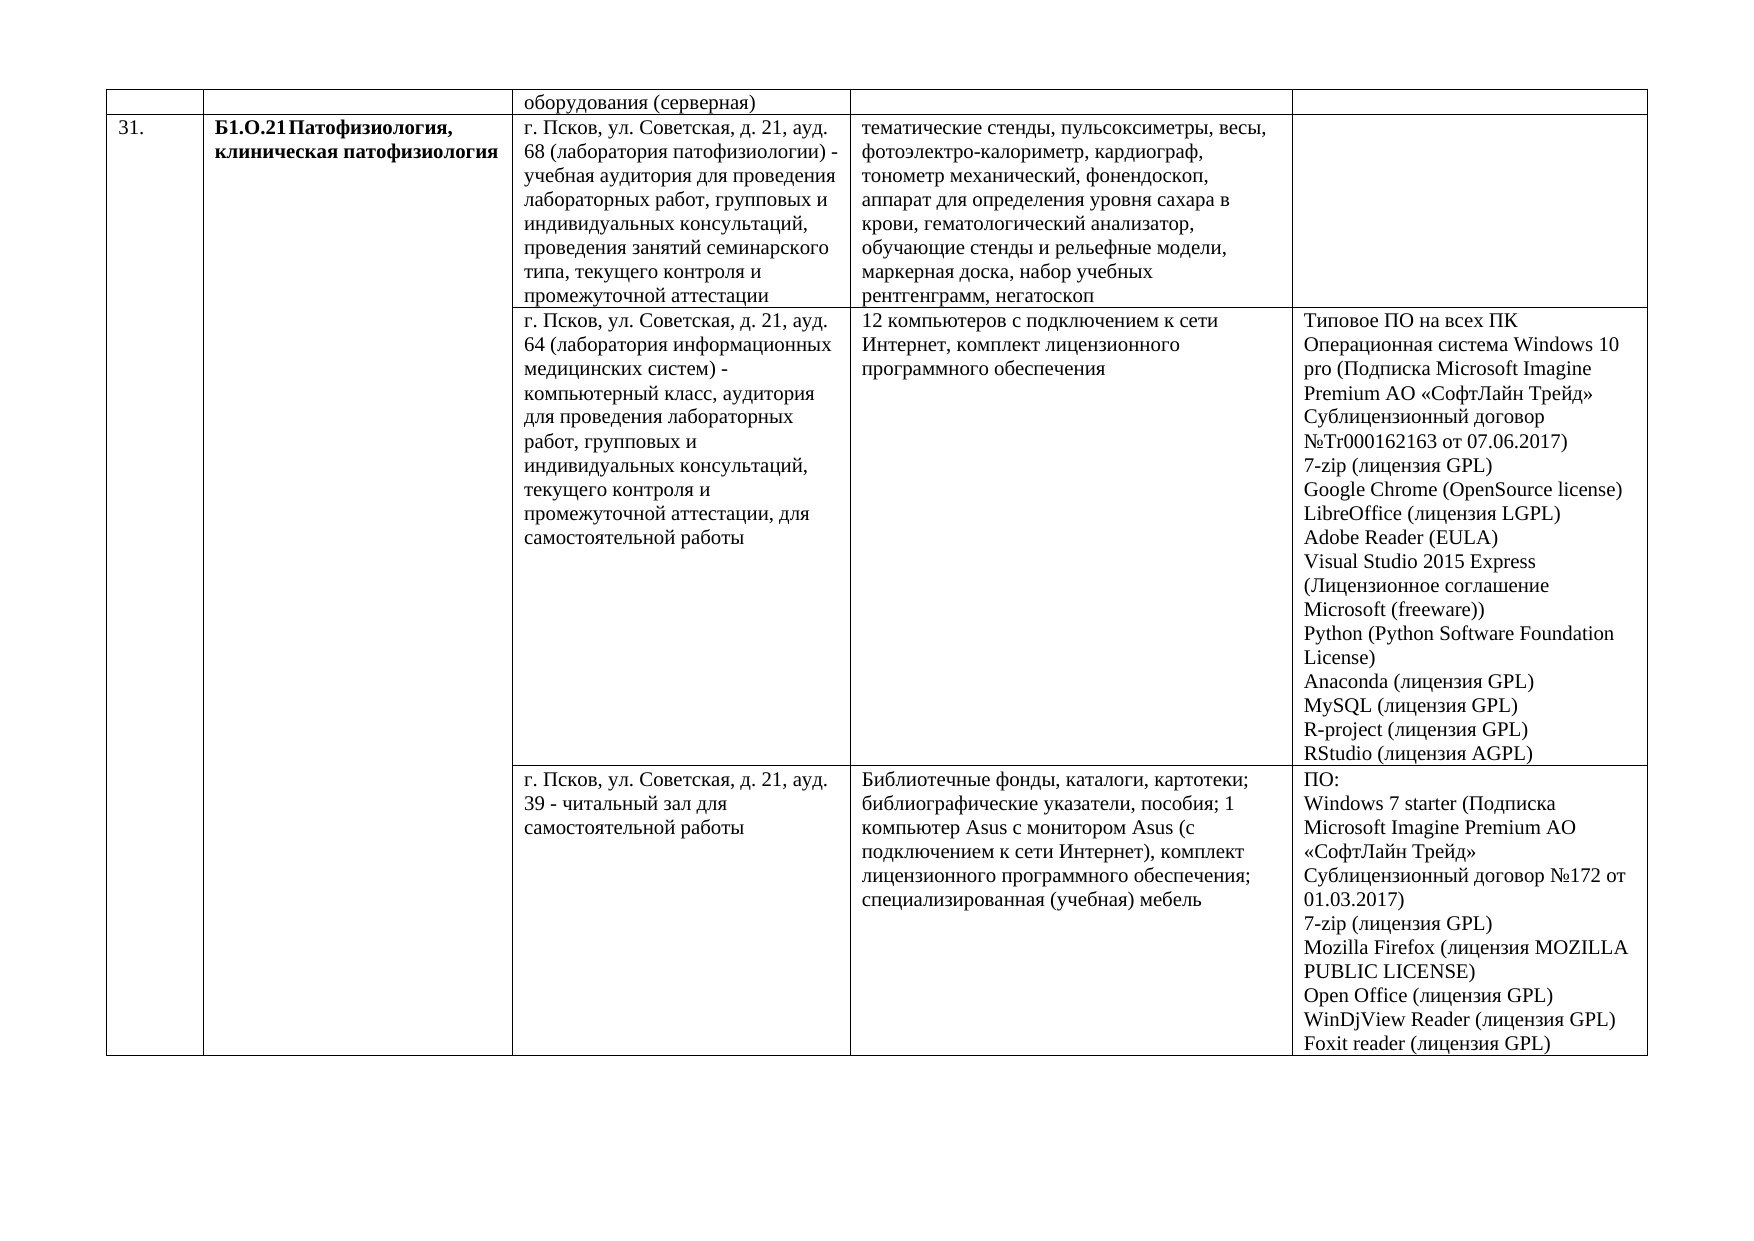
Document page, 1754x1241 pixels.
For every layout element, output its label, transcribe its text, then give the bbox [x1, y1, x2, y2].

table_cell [513, 90, 850, 114]
table_cell Типовое ПО на всех ПК Операционная система Windows 10 pro (Подписка Microsoft Imagine Premium АО «СофтЛайн Трейд» Сублицензионный договор №Tr000162163 от 07.06.2017) 7-zip (лицензия GPL) Google Chrome (OpenSource license) LibreOffice (лицензия LGPL) Adobe Reader (EULA) Visual Studio 2015 Express (Лицензионное соглашение Microsoft (freeware)) Python (Python Software Foundation License) Anaconda (лицензия GPL) MySQL (лицензия GPL) R-project (лицензия GPL) RStudio (лицензия AGPL) [1293, 308, 1647, 765]
table_cell г. Псков, ул. Советская, д. 21, ауд. 64 (лаборатория информационных медицинских систем) - компьютерный класс, аудитория для проведения лабораторных работ, групповых и индивидуальных консультаций, текущего контроля и промежуточной аттестации, для самостоятельной работы [513, 308, 850, 765]
table_cell г. Псков, ул. Советская, д. 21, ауд. 68 (лаборатория патофизиологии) - учебная аудитория для проведения лабораторных работ, групповых и индивидуальных консультаций, проведения занятий семинарского типа, текущего контроля и промежуточной аттестации [513, 115, 850, 307]
table_cell Б1.О.21 Патофизиология, клиническая патофизиология [204, 115, 512, 1055]
table_cell 12 компьютеров с подключением к сети Интернет, комплект лицензионного программного обеспечения [851, 308, 1292, 765]
table_cell г. Псков, ул. Советская, д. 21, ауд. 39 - читальный зал для самостоятельной работы [513, 766, 850, 1055]
table_cell тематические стенды, пульсоксиметры, весы, фотоэлектро-калориметр, кардиограф, тонометр механический, фонендоскоп, аппарат для определения уровня сахара в крови, гематологический анализатор, обучающие стенды и рельефные модели, маркерная доска, набор учебных рентгенграмм, негатоскоп [851, 115, 1292, 307]
table_cell Библиотечные фонды, каталоги, картотеки; библиографические указатели, пособия; 1 компьютер Asus с монитором Asus (с подключением к сети Интернет), комплект лицензионного программного обеспечения; специализированная (учебная) мебель [851, 766, 1292, 1055]
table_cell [851, 90, 1292, 114]
table_cell ПО: Windows 7 starter (Подписка Microsoft Imagine Premium АО «СофтЛайн Трейд» Сублицензионный договор №172 от 01.03.2017) 7-zip (лицензия GPL) Mozilla Firefox (лицензия MOZILLA PUBLIC LICENSE) Open Office (лицензия GPL) WinDjView Reader (лицензия GPL) Foxit reader (лицензия GPL) [1293, 766, 1647, 1055]
table_cell 31. [107, 115, 203, 1055]
table_cell [1293, 115, 1647, 307]
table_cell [1293, 90, 1647, 114]
